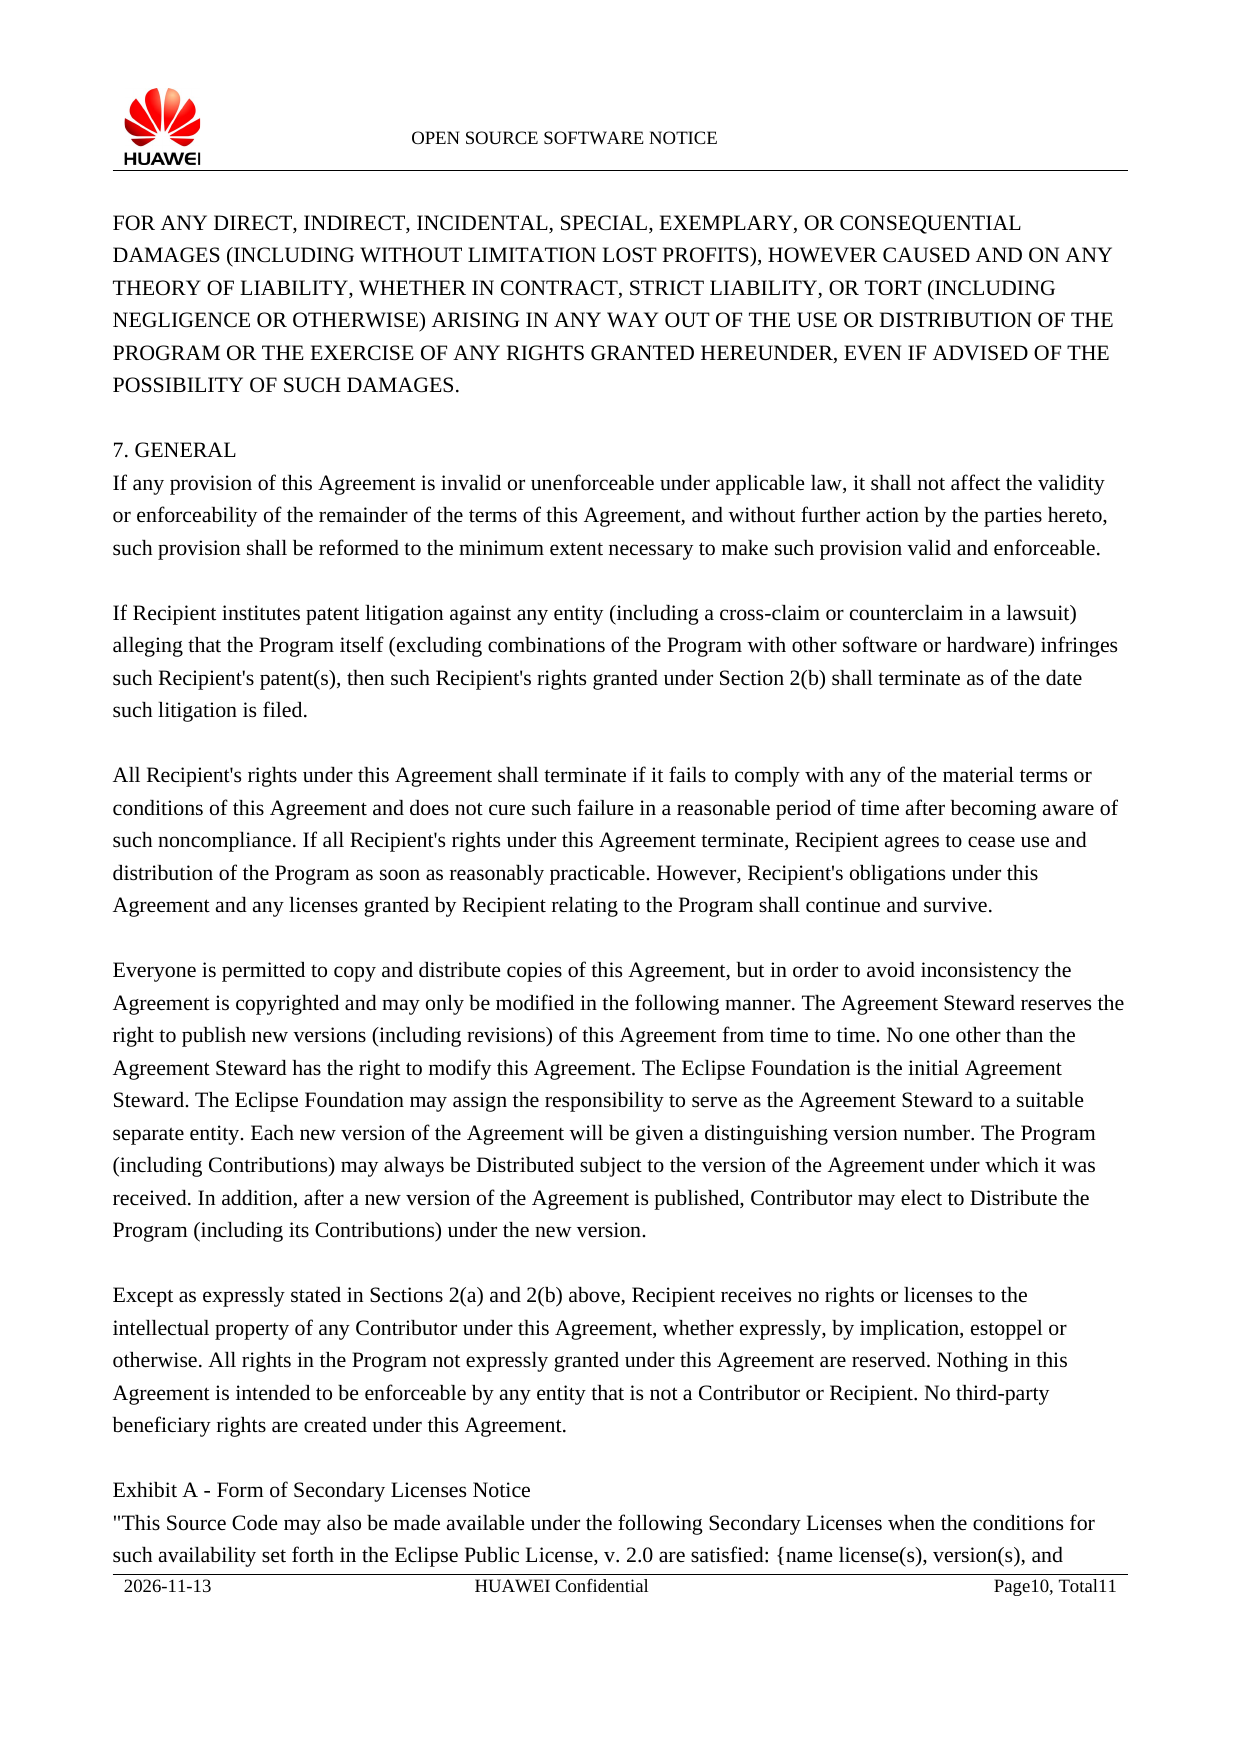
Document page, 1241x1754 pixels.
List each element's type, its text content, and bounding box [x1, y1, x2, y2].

picture [124, 88, 201, 165]
